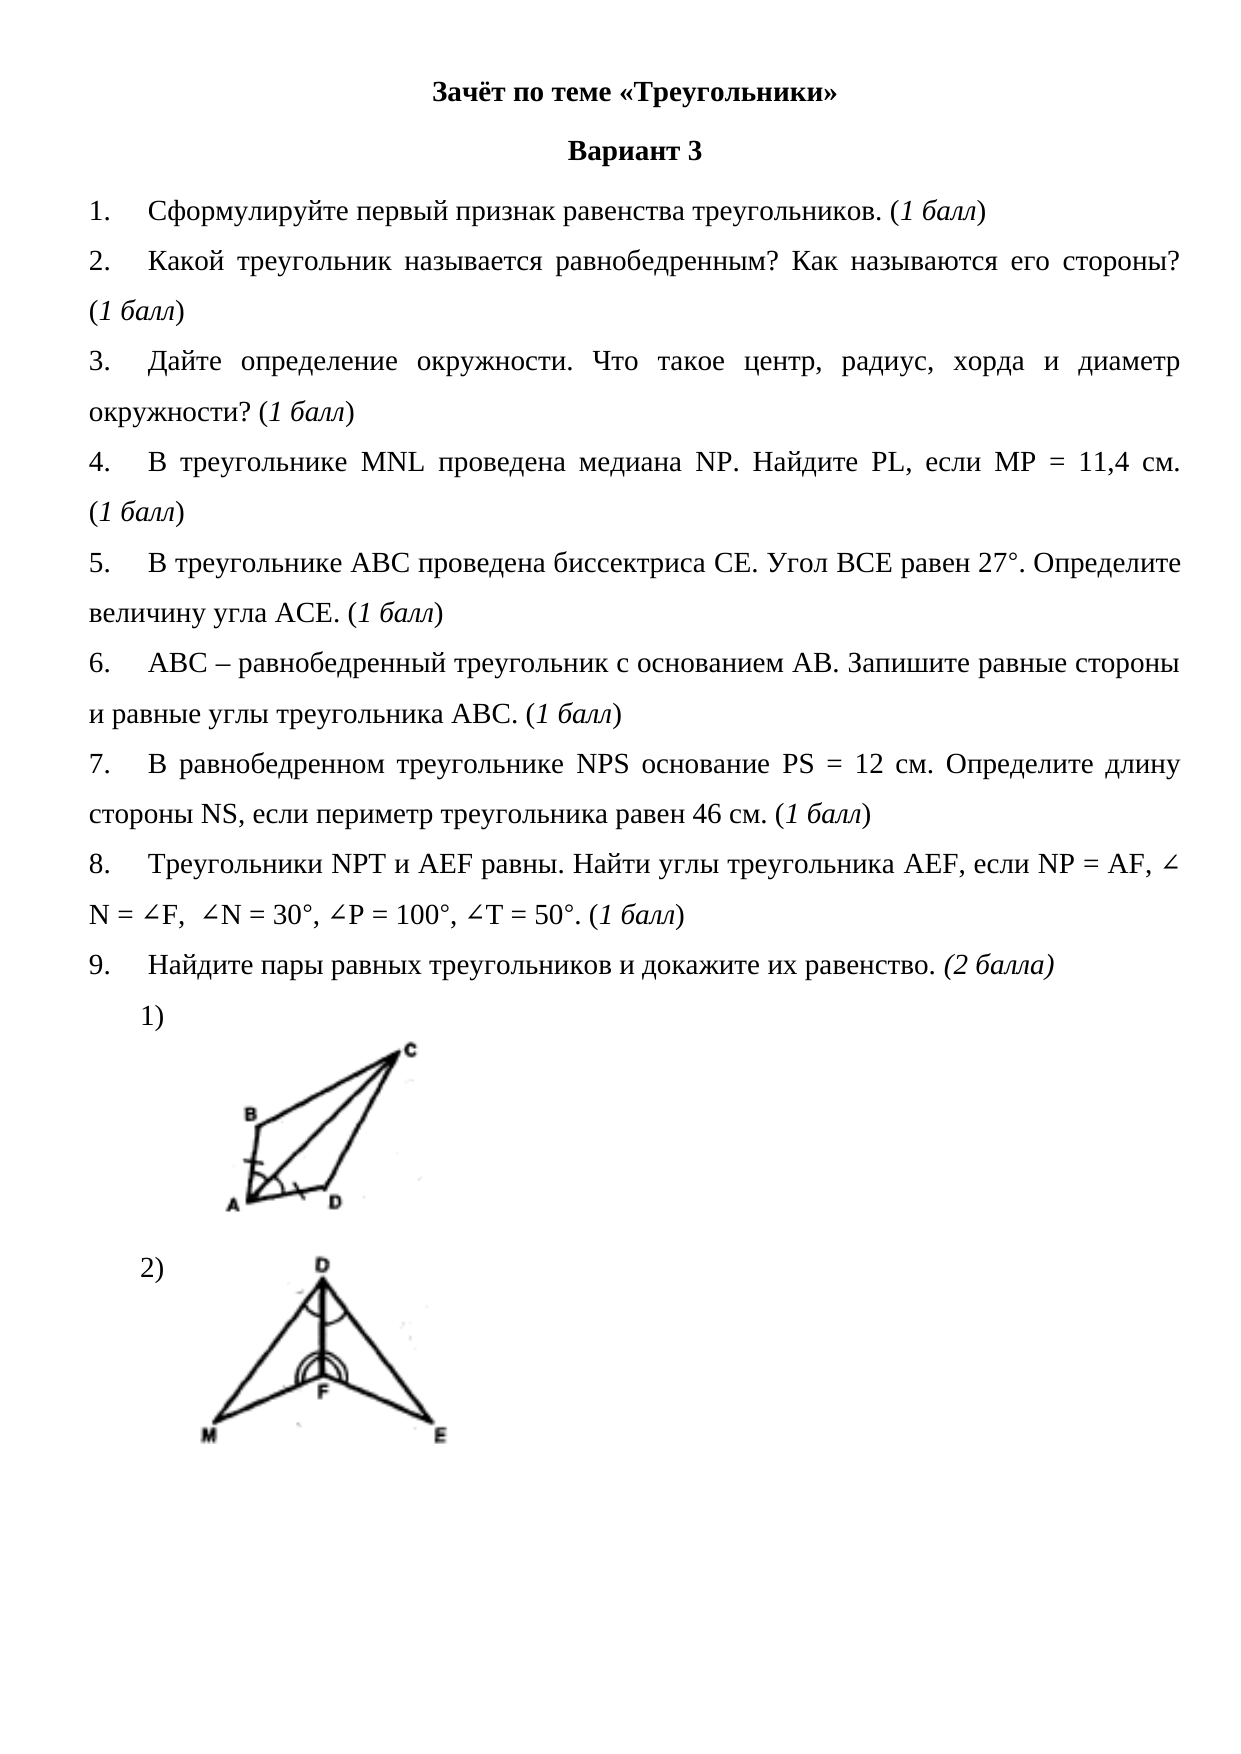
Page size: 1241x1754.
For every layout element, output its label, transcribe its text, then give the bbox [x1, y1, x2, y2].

list В треугольнике MNL проведена медиана NP. Найдите PL, если МР = 11,4 см. (1 балл) [89, 444, 1181, 528]
list В равнобедренном треугольнике NPS основание PS = 12 см. Определите длину стороны NS, если периметр треугольника равен 46 см. (1 балл) [89, 746, 1181, 830]
list Дайте определение окружности. Что такое центр, радиус, хорда и диаметр окружности? (1 балл) [89, 343, 1181, 427]
list АВС – равнобедренный треугольник с основанием АВ. Запишите равные стороны и равные углы треугольника АВС. (1 балл) [89, 645, 1181, 729]
picture [200, 1250, 450, 1444]
list В треугольнике АВС проведена биссектриса CE. Угол BCE равен 27. Определите величину угла ACE. (1 балл) [89, 545, 1181, 629]
text Зачёт по теме «Треугольники» [89, 74, 1181, 107]
list Сформулируйте первый признак равенства треугольников. (1 балл) [89, 193, 1181, 226]
list Треугольники NPT и AEF равны. Найти углы треугольника AEF, если NP = AF, N = F, N = 30, P = 100, T = 50. (1 балл) [89, 847, 1181, 931]
text Вариант 3 [89, 133, 1181, 167]
list Найдите пары равных треугольников и докажите их равенство. (2 балла) [89, 947, 1181, 981]
list Какой треугольник называется равнобедренным? Как называются его стороны? (1 балл) [89, 243, 1181, 327]
picture [220, 1038, 429, 1219]
